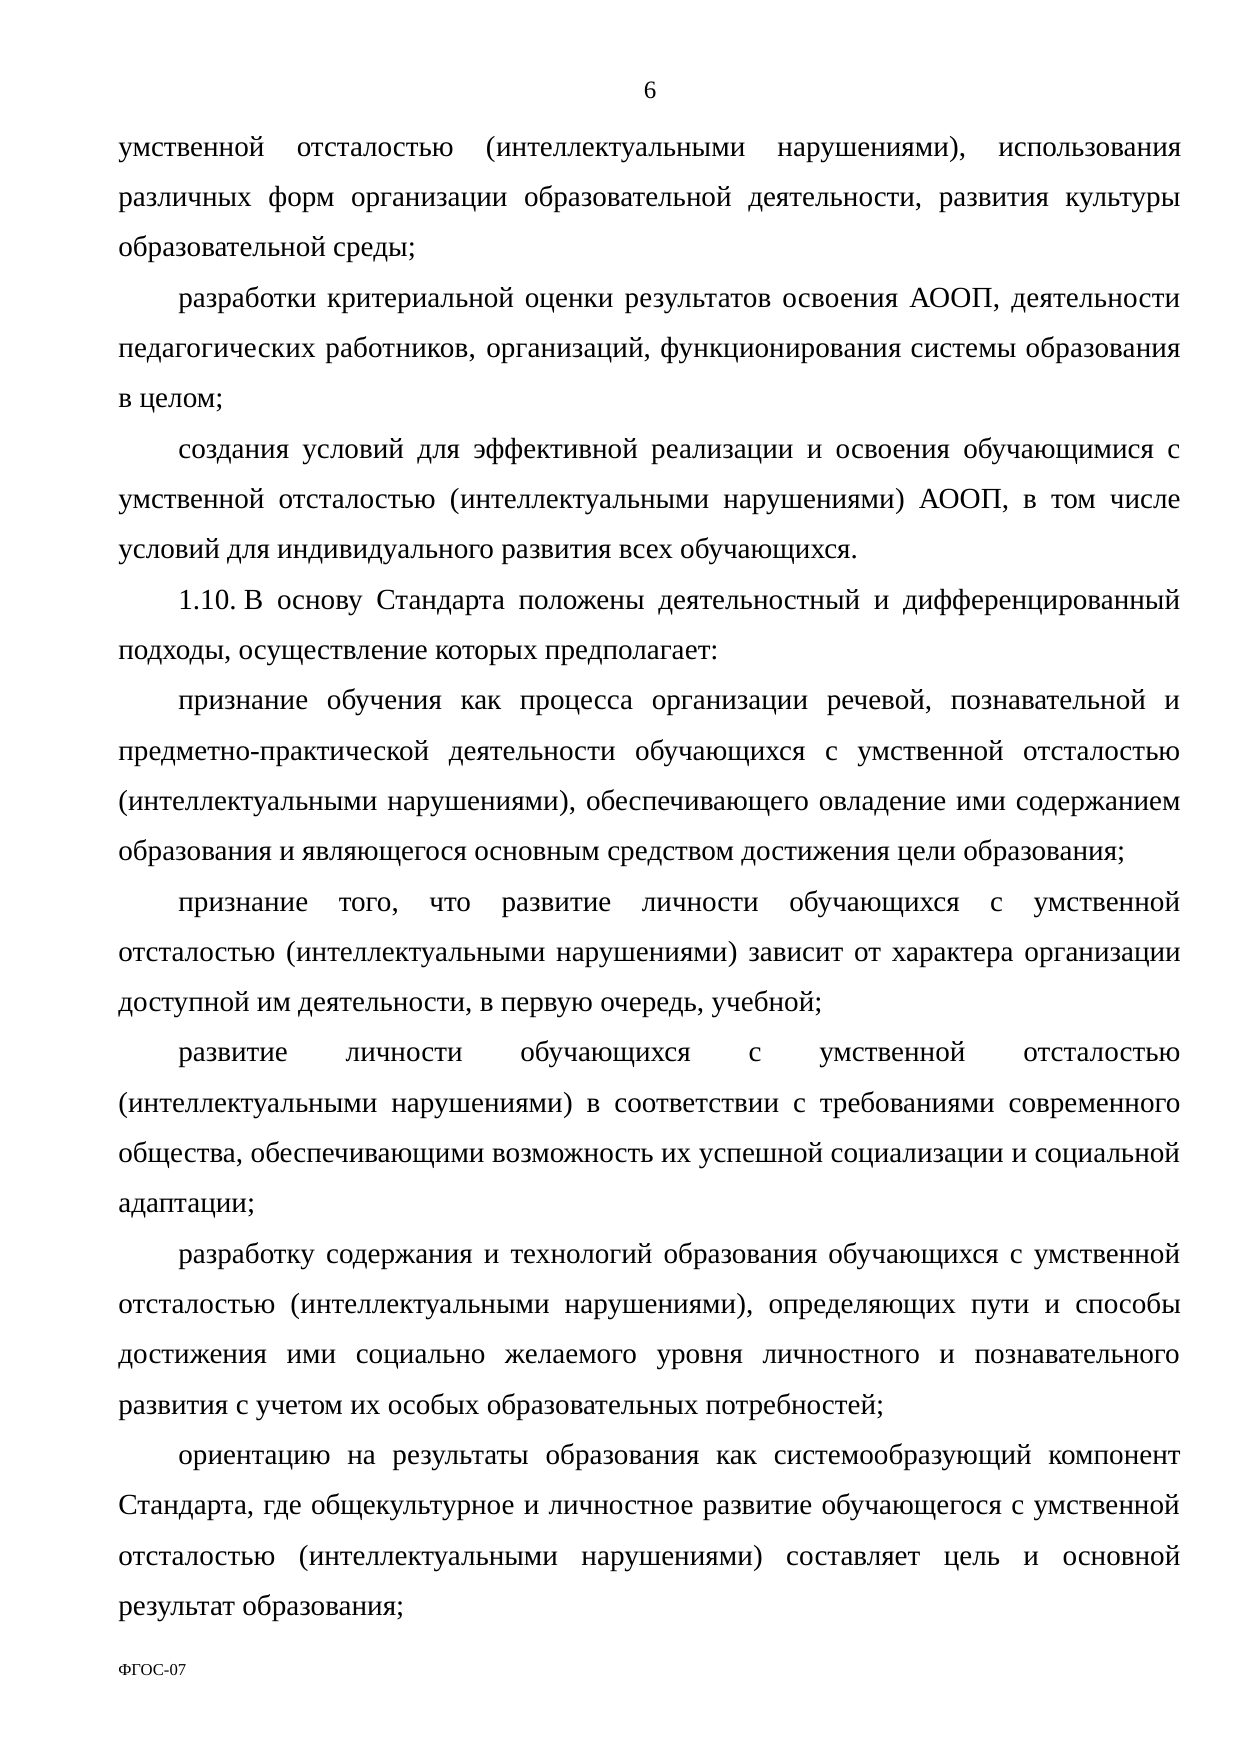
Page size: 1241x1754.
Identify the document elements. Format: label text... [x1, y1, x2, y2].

text создания условий для эффективной реализации и освоения обучающимися с умственной отсталостью (интеллектуальными нарушениями) АООП, в том числе условий для индивидуального развития всех обучающихся. [118, 431, 1181, 565]
text ориентацию на результаты образования как системообразующий компонент Стандарта, где общекультурное и личностное развитие обучающегося с умственной отсталостью (интеллектуальными нарушениями) составляет цель и основной результат образования; [118, 1437, 1181, 1622]
text признание того, что развитие личности обучающихся с умственной отсталостью (интеллектуальными нарушениями) зависит от характера организации доступной им деятельности, в первую очередь, учебной; [118, 884, 1181, 1018]
text разработки критериальной оценки результатов освоения АООП, деятельности педагогических работников, организаций, функционирования системы образования в целом; [118, 280, 1181, 414]
text развитие личности обучающихся с умственной отсталостью (интеллектуальными нарушениями) в соответствии с требованиями современного общества, обеспечивающими возможность их успешной социализации и социальной адаптации; [118, 1034, 1181, 1219]
text разработку содержания и технологий образования обучающихся с умственной отсталостью (интеллектуальными нарушениями), определяющих пути и способы достижения ими социально желаемого уровня личностного и познавательного развития с учетом их особых образовательных потребностей; [118, 1236, 1181, 1420]
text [118, 129, 1181, 263]
text признание обучения как процесса организации речевой, познавательной и предметно-практической деятельности обучающихся с умственной отсталостью (интеллектуальными нарушениями), обеспечивающего овладение ими содержанием образования и являющегося основным средством достижения цели образования; [118, 682, 1181, 867]
text 1.10. В основу Стандарта положены деятельностный и дифференцированный подходы, осуществление которых предполагает: [118, 582, 1181, 666]
